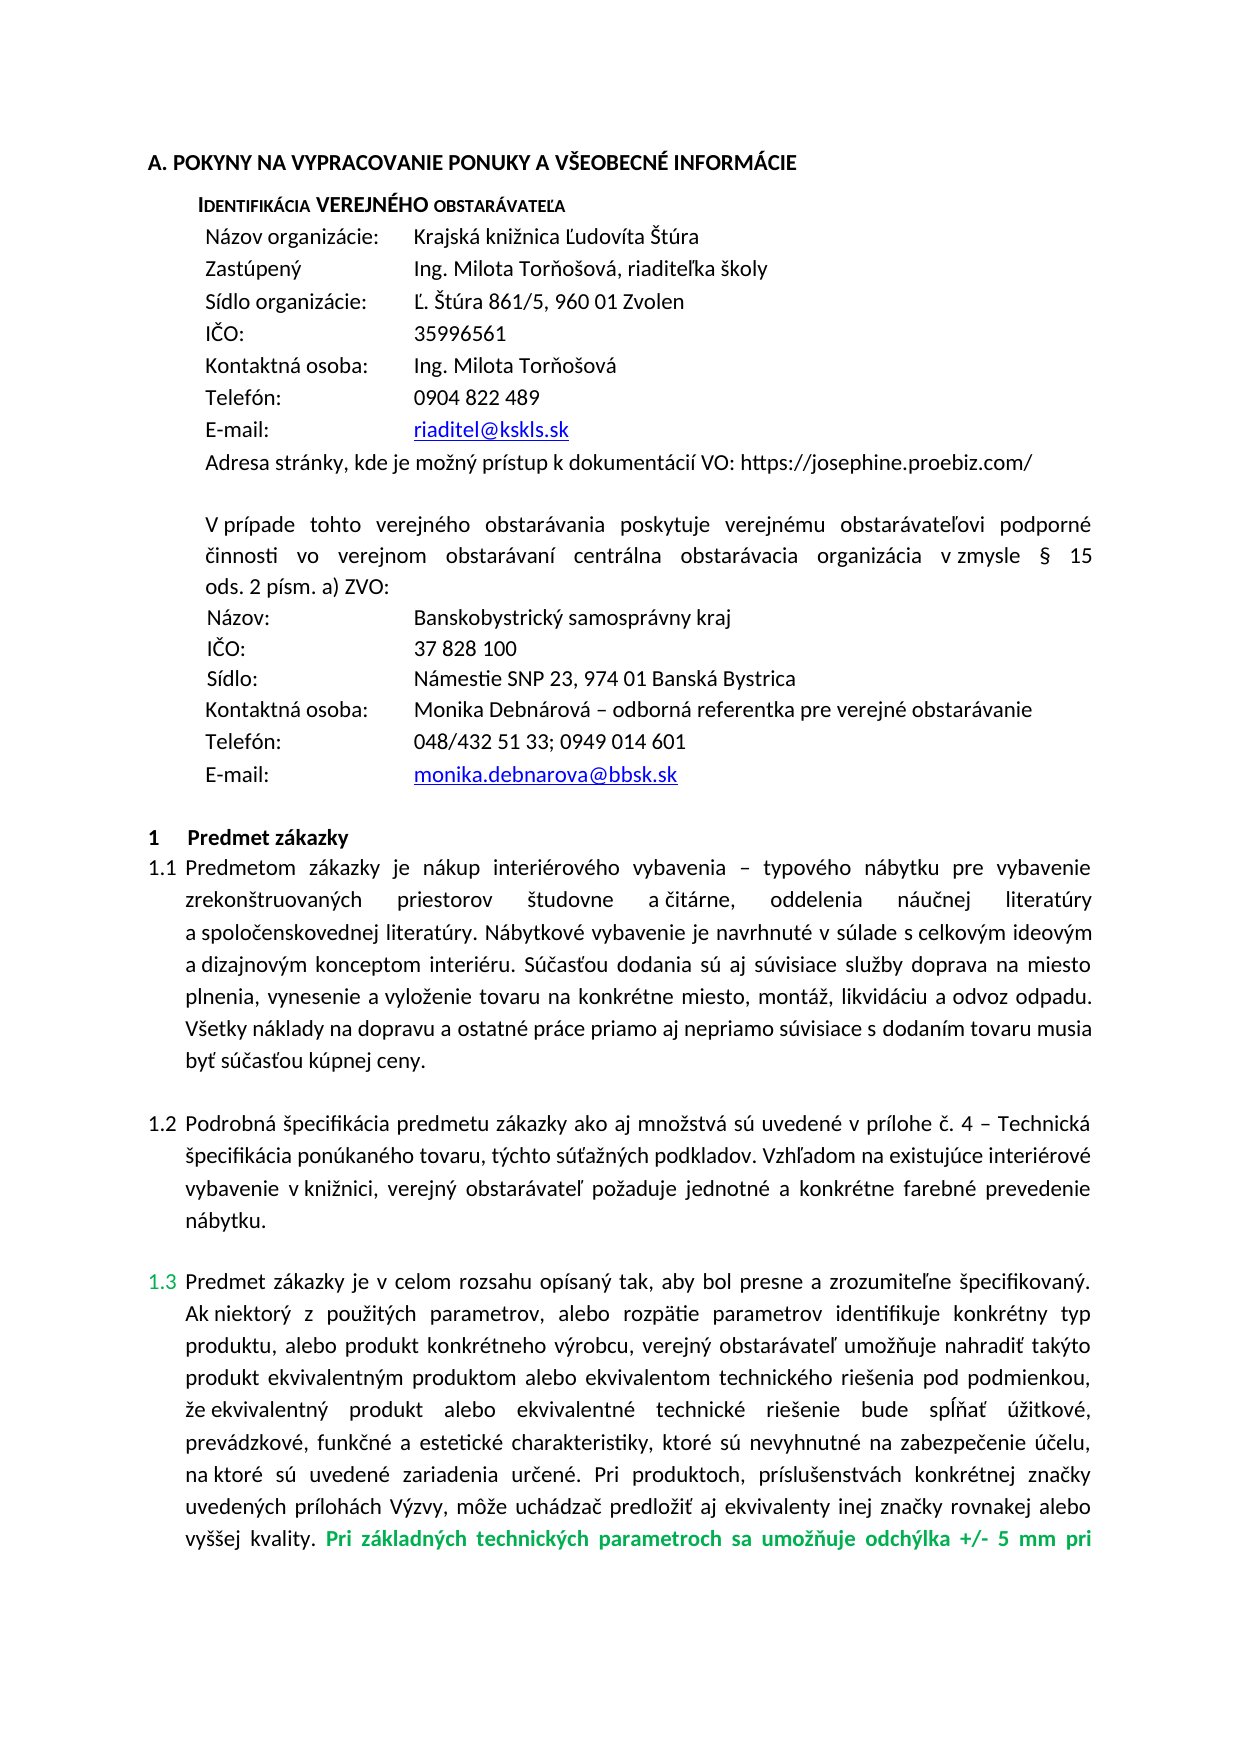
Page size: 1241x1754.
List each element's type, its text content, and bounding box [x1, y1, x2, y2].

text Kontaktná osoba: Ing. Milota Torňošová [205, 351, 1093, 379]
text Názov organizácie: Krajská knižnica Ľudovíta Štúra [205, 222, 1093, 250]
text E-mail: monika.debnarova@bbsk.sk [205, 760, 1093, 788]
text Zastúpený Ing. Milota Torňošová, riaditeľka školy [205, 254, 1093, 283]
text Identifikácia VEREJNÉHO obstarávateľa [192, 190, 1093, 218]
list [148, 1267, 1093, 1552]
text Sídlo: Námestie SNP 23, 974 01 Banská Bystrica [207, 664, 1093, 693]
text IČO: 37 828 100 [207, 634, 1093, 662]
text Adresa stránky, kde je možný prístup k dokumentácií VO: https://josephine.proebiz.com/ [205, 448, 1093, 476]
text Telefón: 0904 822 489 [205, 383, 1093, 411]
text V prípade tohto verejného obstarávania poskytuje verejnému obstarávateľovi podporné činnosti vo verejnom obstarávaní centrálna obstarávacia organizácia v zmysle § 15 ods. 2 písm. a) ZVO: [205, 511, 1093, 600]
text Názov: Banskobystrický samosprávny kraj [207, 603, 1093, 631]
text Sídlo organizácie: Ľ. Štúra 861/5, 960 01 Zvolen [205, 287, 1093, 315]
text E-mail: riaditel@kskls.sk [205, 416, 1093, 443]
text Kontaktná osoba: Monika Debnárová – odborná referentka pre verejné obstarávanie [205, 695, 1093, 723]
list Predmetom zákazky je nákup interiérového vybavenia – typového nábytku pre vybavenie zrekonštruovaných priestorov študovne a čitárne, oddelenia náučnej literatúry a spoločenskovednej literatúry. Nábytkové vybavenie je navrhnuté v súlade s celkovým ideovým a dizajnovým konceptom interiéru. Súčasťou dodania sú aj súvisiace služby doprava na miesto plnenia, vynesenie a vyloženie tovaru na konkrétne miesto, montáž, likvidáciu a odvoz odpadu. Všetky náklady na dopravu a ostatné práce priamo aj nepriamo súvisiace s dodaním tovaru musia byť súčasťou kúpnej ceny. [148, 853, 1093, 1074]
text Telefón: 048/432 51 33; 0949 014 601 [205, 727, 1093, 756]
text IČO: 35996561 [205, 319, 1093, 347]
text A. POKYNY NA VYPRACOVANIE PONUKY A VŠEOBECNÉ INFORMÁCIE [148, 148, 1093, 176]
list Podrobná špecifikácia predmetu zákazky ako aj množstvá sú uvedené v prílohe č. 4 – Technická špecifikácia ponúkaného tovaru, týchto súťažných podkladov. Vzhľadom na existujúce interiérové vybavenie v knižnici, verejný obstarávateľ požaduje jednotné a konkrétne farebné prevedenie nábytku. [148, 1109, 1093, 1234]
list Predmet zákazky [148, 823, 1093, 851]
